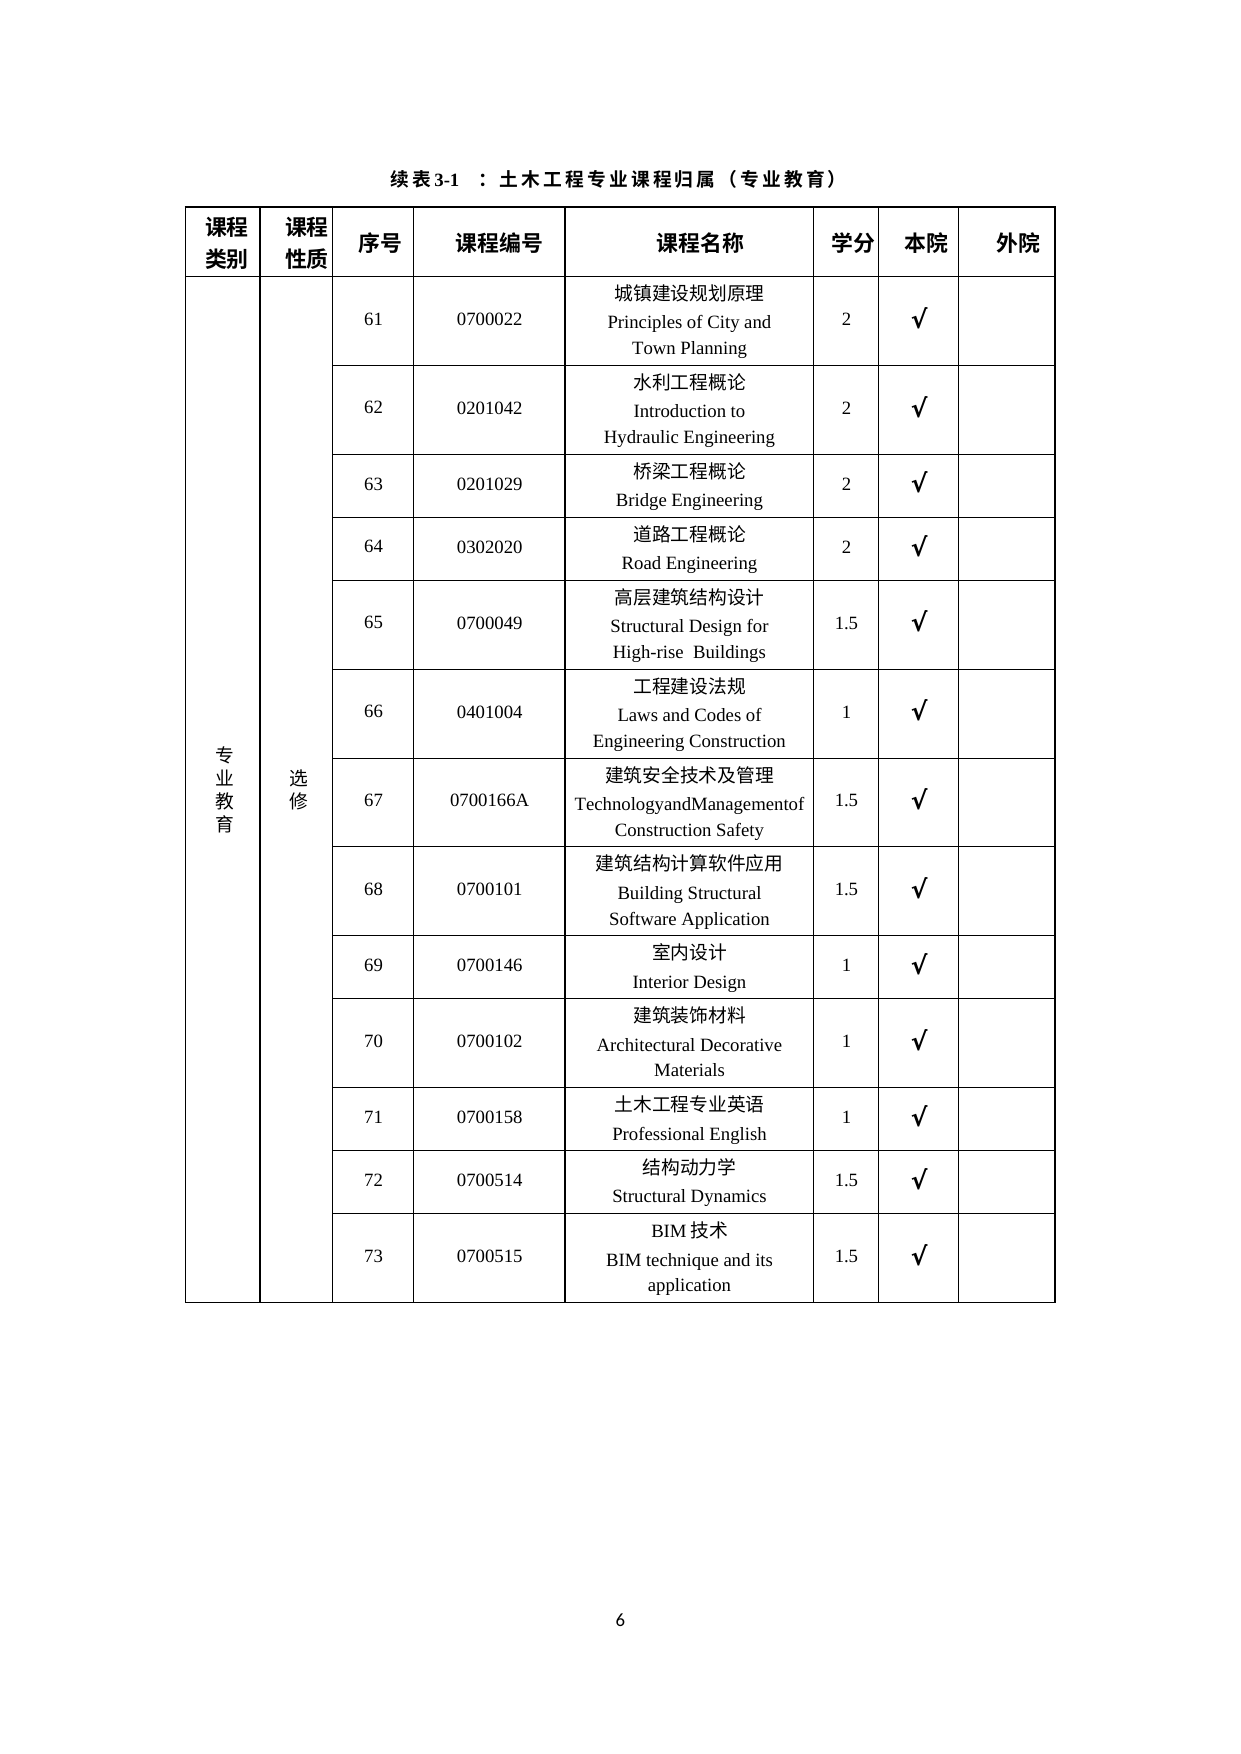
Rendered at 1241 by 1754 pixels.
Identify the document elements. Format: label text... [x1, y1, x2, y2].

table_header 学分 [814, 208, 878, 276]
table_header 课程编号 [414, 208, 564, 276]
table_cell 室内设计 Interior Design [566, 936, 813, 998]
table_cell 0700049 [414, 581, 564, 668]
table_cell 2 [814, 455, 878, 517]
table_cell 71 [333, 1088, 413, 1150]
table_header 课程 性质 [261, 208, 332, 276]
table_cell 1 [814, 670, 878, 757]
table_cell √ [879, 366, 958, 454]
table_header 序号 [333, 208, 413, 276]
table_cell 城镇建设规划原理 Principles of City and Town Planning [566, 277, 813, 365]
table_cell 1 [814, 1088, 878, 1150]
table_header 本院 [879, 208, 958, 276]
table_cell 0700146 [414, 936, 564, 998]
table_cell 2 [814, 518, 878, 580]
table_cell 建筑安全技术及管理 TechnologyandManagementof Construction Safety [566, 759, 813, 846]
table_cell 1.5 [814, 847, 878, 935]
table_cell 1.5 [814, 581, 878, 668]
table_cell 道路工程概论 Road Engineering [566, 518, 813, 580]
table_cell [959, 1151, 1054, 1213]
text 续表3-1：土木工程专业课程归属（专业教育） [150, 162, 1090, 194]
table_cell [959, 581, 1054, 668]
table_cell 67 [333, 759, 413, 846]
table_cell 0700101 [414, 847, 564, 935]
table_cell 高层建筑结构设计 Structural Design for High-rise Buildings [566, 581, 813, 668]
table_header 课程名称 [566, 208, 813, 276]
table_cell 2 [814, 366, 878, 454]
table_header 课程 类别 [186, 208, 259, 276]
table_cell 0201042 [414, 366, 564, 454]
table_cell √ [879, 1088, 958, 1150]
table_cell 建筑结构计算软件应用 Building Structural Software Application [566, 847, 813, 935]
table_cell 土木工程专业英语 Professional English [566, 1088, 813, 1150]
table_cell √ [879, 670, 958, 757]
table_cell BIM技术 BIM technique and its application [566, 1214, 813, 1302]
table_cell [959, 1088, 1054, 1150]
table_cell [959, 999, 1054, 1087]
table_cell 工程建设法规 Laws and Codes of Engineering Construction [566, 670, 813, 757]
table_cell 专 业 教 育 [186, 277, 259, 1302]
table_cell [959, 455, 1054, 517]
table_cell [959, 759, 1054, 846]
table_cell 0700158 [414, 1088, 564, 1150]
table_cell 0700102 [414, 999, 564, 1087]
table_cell [959, 670, 1054, 757]
table_cell 1.5 [814, 1214, 878, 1302]
table_cell 选 修 [261, 277, 332, 1302]
table_cell [959, 366, 1054, 454]
table_cell 1 [814, 936, 878, 998]
table_cell 0401004 [414, 670, 564, 757]
table_cell 2 [814, 277, 878, 365]
table_cell 0700514 [414, 1151, 564, 1213]
table_cell 69 [333, 936, 413, 998]
table_cell 桥梁工程概论 Bridge Engineering [566, 455, 813, 517]
table_cell [959, 847, 1054, 935]
table_header 外院 [959, 208, 1054, 276]
table_cell 63 [333, 455, 413, 517]
table_cell √ [879, 581, 958, 668]
table_cell 0700515 [414, 1214, 564, 1302]
table_cell √ [879, 518, 958, 580]
table_cell 1 [814, 999, 878, 1087]
table_cell √ [879, 847, 958, 935]
table_cell 64 [333, 518, 413, 580]
table_cell 61 [333, 277, 413, 365]
table_cell √ [879, 759, 958, 846]
table_cell 水利工程概论 Introduction to Hydraulic Engineering [566, 366, 813, 454]
table_cell 70 [333, 999, 413, 1087]
table_cell 0700022 [414, 277, 564, 365]
table_cell 1.5 [814, 759, 878, 846]
table_cell √ [879, 1214, 958, 1302]
table_cell [959, 1214, 1054, 1302]
table_cell [959, 936, 1054, 998]
table_cell 建筑装饰材料 Architectural Decorative Materials [566, 999, 813, 1087]
table_cell 结构动力学 Structural Dynamics [566, 1151, 813, 1213]
table_cell 68 [333, 847, 413, 935]
table_cell 72 [333, 1151, 413, 1213]
table_cell √ [879, 277, 958, 365]
table_cell 65 [333, 581, 413, 668]
table_cell 66 [333, 670, 413, 757]
table_cell 0201029 [414, 455, 564, 517]
table_cell √ [879, 999, 958, 1087]
table_cell √ [879, 455, 958, 517]
table_cell 1.5 [814, 1151, 878, 1213]
table_cell 0302020 [414, 518, 564, 580]
table_cell 62 [333, 366, 413, 454]
table_cell [959, 518, 1054, 580]
table_cell [959, 277, 1054, 365]
table_cell √ [879, 1151, 958, 1213]
table_cell 73 [333, 1214, 413, 1302]
table_cell 0700166A [414, 759, 564, 846]
table_cell √ [879, 936, 958, 998]
